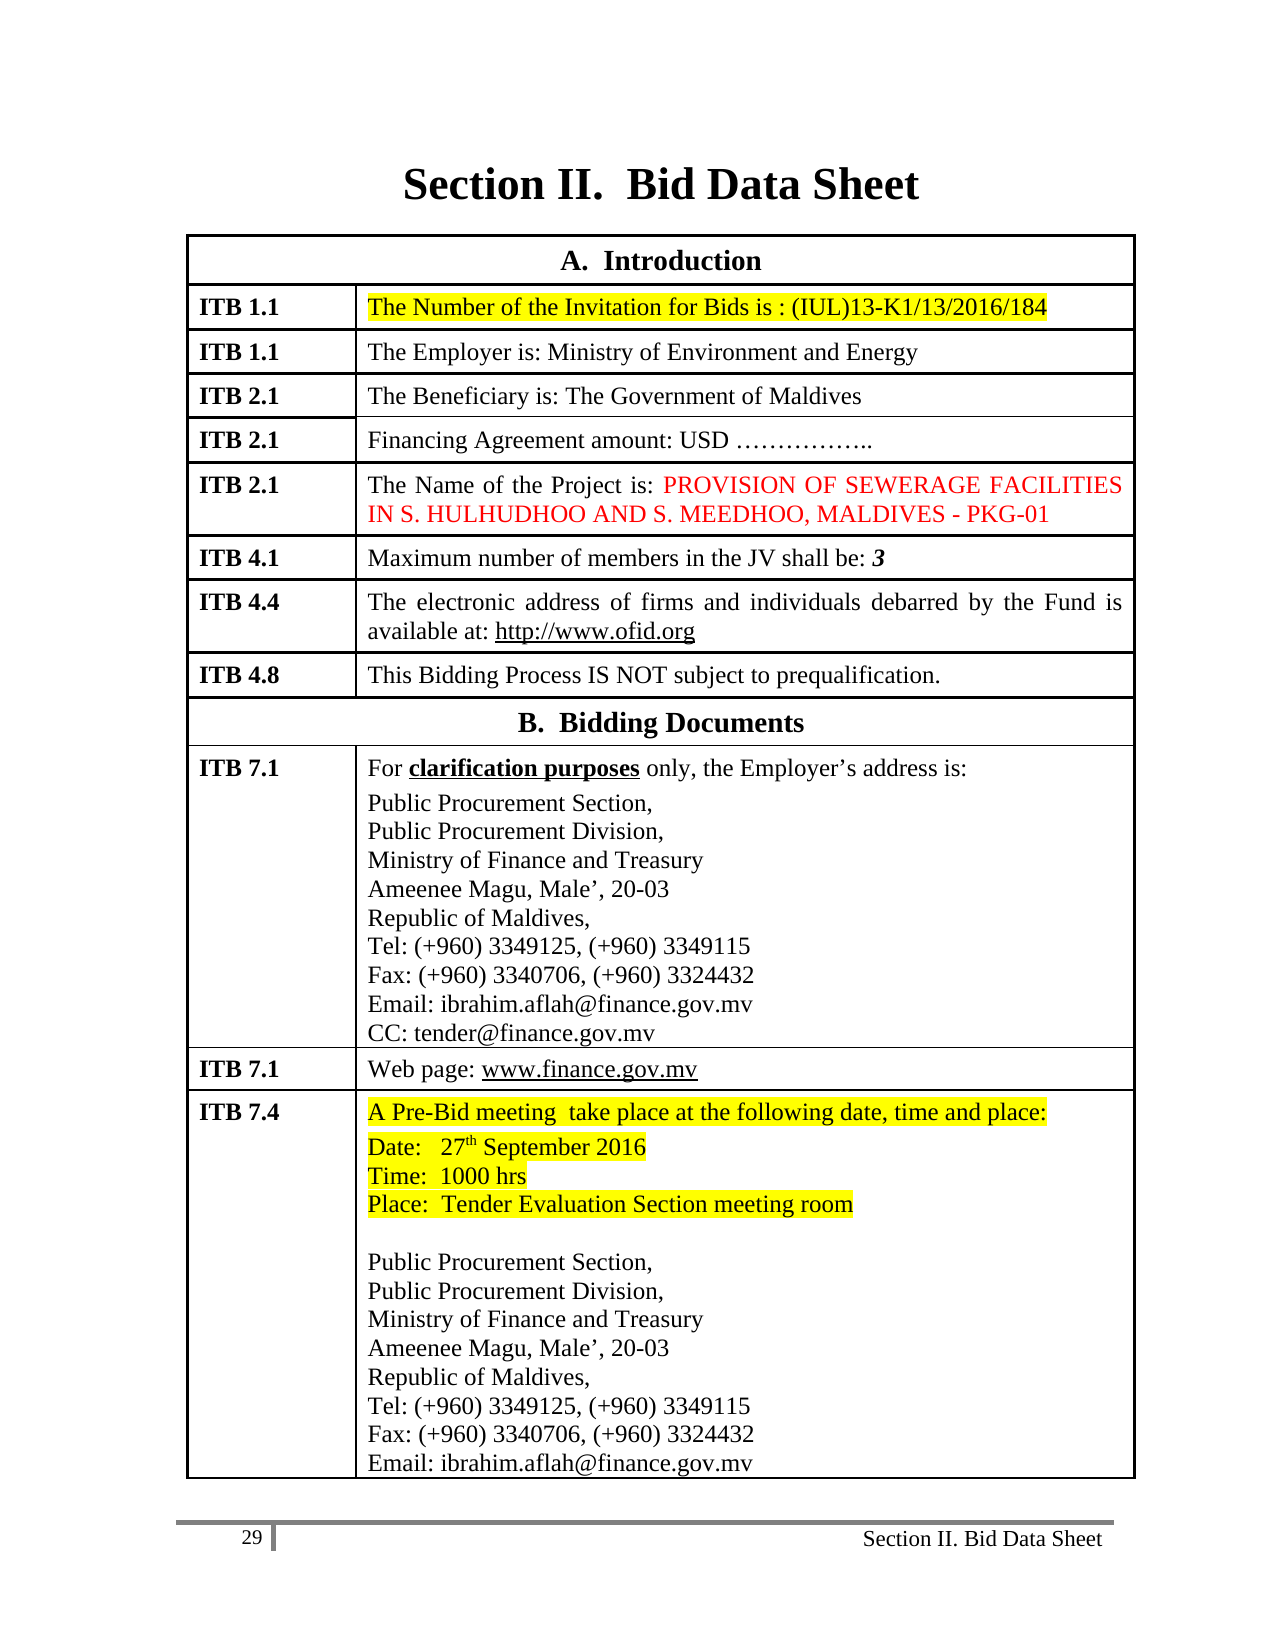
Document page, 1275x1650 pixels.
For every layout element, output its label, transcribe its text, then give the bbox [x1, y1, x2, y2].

table_cell The Beneficiary is: The Government of Maldives [357, 375, 1133, 416]
table_cell ITB 7.4 [189, 1091, 355, 1477]
table_cell This Bidding Process IS NOT subject to prequalification. [357, 654, 1133, 696]
table_cell ITB 1.1 [189, 331, 355, 372]
table_cell ITB 2.1 [189, 464, 355, 534]
table_cell For clarification purposes only, the Employer’s address is: Public Procurement Section, Public Procurement Division, Ministry of Finance and Treasury Ameenee Magu, Male’, 20-03 Republic of Maldives, Tel: (+960) 3349125, (+960) 3349115 Fax: (+960) 3340706, (+960) 3324432 Email: ibrahim.aflah@finance.gov.mv CC: tender@finance.gov.mv [357, 746, 1133, 1046]
table_cell ITB 7.1 [189, 1048, 355, 1089]
table_cell B. Bidding Documents [189, 699, 1133, 745]
table_cell Maximum number of members in the JV shall be: 3 [357, 537, 1133, 578]
table_header Section II. Bid Data Sheet [188, 150, 1134, 234]
table_cell ITB 4.8 [189, 654, 355, 696]
table_cell Financing Agreement amount: USD …………….. [357, 417, 1133, 461]
table_cell ITB 2.1 [189, 419, 355, 461]
table_cell The electronic address of firms and individuals debarred by the Fund is available at: http://www.ofid.org [357, 581, 1133, 651]
table_cell ITB 4.1 [189, 537, 355, 578]
table_cell ITB 1.1 [189, 286, 355, 327]
table_cell ITB 4.4 [189, 581, 355, 651]
table_cell The Name of the Project is: PROVISION OF SEWERAGE FACILITIES IN S. HULHUDHOO AND S. MEEDHOO, MALDIVES - PKG-01 [357, 464, 1133, 534]
table_cell Web page: www.finance.gov.mv [357, 1048, 1133, 1089]
table_cell The Number of the Invitation for Bids is : (IUL)13-K1/13/2016/184 [357, 286, 1133, 327]
table_cell ITB 2.1 [189, 375, 355, 416]
table_cell A. Introduction [189, 237, 1133, 283]
table_cell ITB 7.1 [189, 746, 355, 1046]
table_cell The Employer is: Ministry of Environment and Energy [357, 331, 1133, 372]
